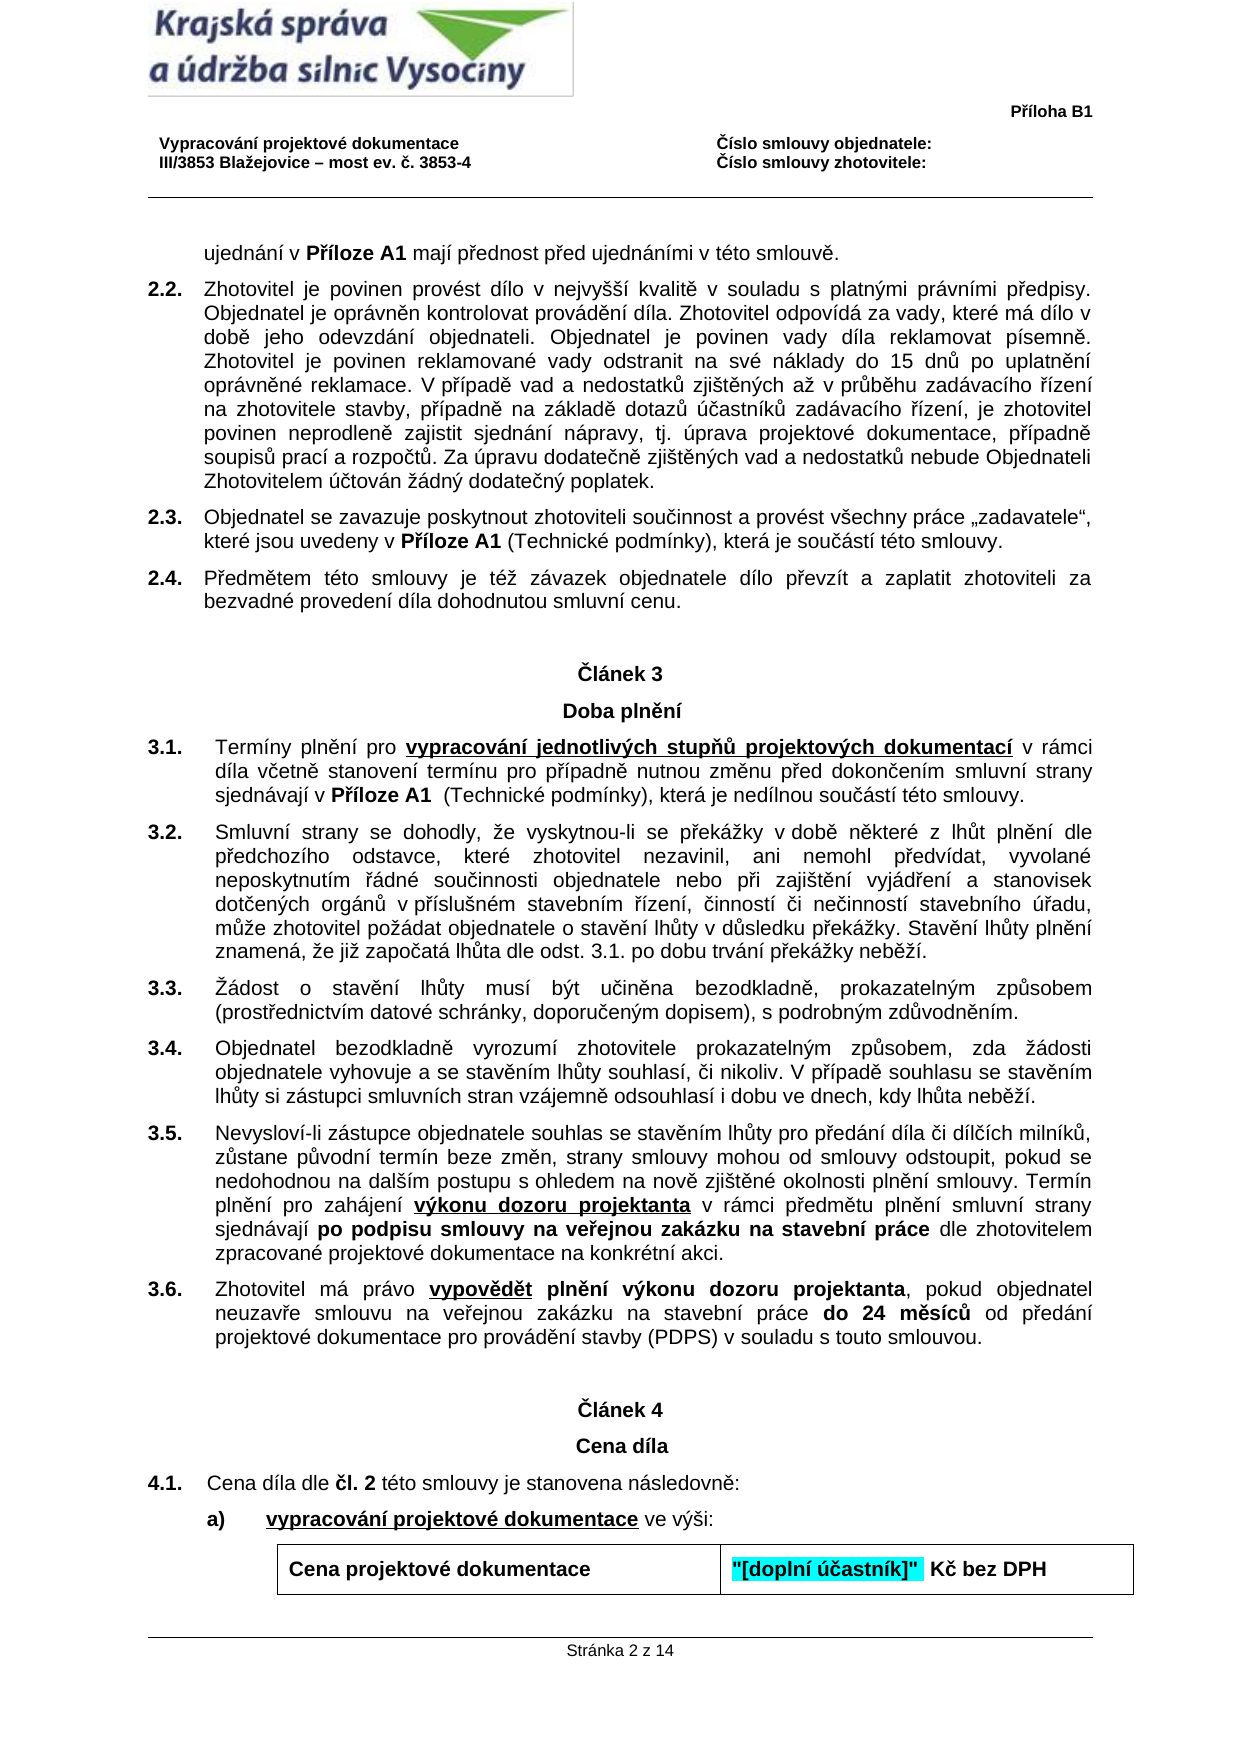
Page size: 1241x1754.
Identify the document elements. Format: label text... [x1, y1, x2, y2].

list Zhotovitel má právo vypovědět plnění výkonu dozoru projektanta, pokud objednatel neuzavře smlouvu na veřejnou zakázku na stavební práce do 24 měsíců od předání projektové dokumentace pro provádění stavby (PDPS) v souladu s touto smlouvou. [148, 1277, 1093, 1349]
list Objednatel bezodkladně vyrozumí zhotovitele prokazatelným způsobem, zda žádosti objednatele vyhovuje a se stavěním lhůty souhlasí, či nikoliv. V případě souhlasu se stavěním lhůty si zástupci smluvních stran vzájemně odsouhlasí i dobu ve dnech, kdy lhůta neběží. [148, 1036, 1093, 1108]
list Zhotovitel je povinen provést dílo v nejvyšší kvalitě v souladu s platnými právními předpisy. Objednatel je oprávněn kontrolovat provádění díla. Zhotovitel odpovídá za vady, které má dílo v době jeho odevzdání objednateli. Objednatel je povinen vady díla reklamovat písemně. Zhotovitel je povinen reklamované vady odstranit na své náklady do 15 dnů po uplatnění oprávněné reklamace. V případě vad a nedostatků zjištěných až v průběhu zadávacího řízení na zhotovitele stavby, případně na základě dotazů účastníků zadávacího řízení, je zhotovitel povinen neprodleně zajistit sjednání nápravy, tj. úprava projektové dokumentace, případně soupisů prací a rozpočtů. Za úpravu dodatečně zjištěných vad a nedostatků nebude Objednateli Zhotovitelem účtován žádný dodatečný poplatek. [148, 277, 1093, 492]
table_header Kč bez DPH [721, 1545, 1133, 1593]
list Článek 4 [148, 1398, 1093, 1422]
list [148, 240, 1093, 264]
list Termíny plnění pro vypracování jednotlivých stupňů projektových dokumentací v rámci díla včetně stanovení termínu pro případně nutnou změnu před dokončením smluvní strany sjednávají v Příloze A1 (Technické podmínky), která je nedílnou součástí této smlouvy. [148, 735, 1093, 807]
list Cena díla [148, 1434, 1096, 1458]
list Cena díla dle čl. 2 této smlouvy je stanovena následovně: [148, 1471, 1093, 1494]
list Doba plnění [148, 699, 1096, 723]
list Objednatel se zavazuje poskytnout zhotoviteli součinnost a provést všechny práce „zadavatele“, které jsou uvedeny v Příloze A1 (Technické podmínky), která je součástí této smlouvy. [148, 505, 1093, 553]
list Smluvní strany se dohodly, že vyskytnou-li se překážky v době některé z lhůt plnění dle předchozího odstavce, které zhotovitel nezavinil, ani nemohl předvídat, vyvolané neposkytnutím řádné součinnosti objednatele nebo při zajištění vyjádření a stanovisek dotčených orgánů v příslušném stavebním řízení, činností či nečinností stavebního úřadu, může zhotovitel požádat objednatele o stavění lhůty v důsledku překážky. Stavění lhůty plnění znamená, že již započatá lhůta dle odst. 3.1. po dobu trvání překážky neběží. [148, 819, 1093, 963]
list vypracování projektové dokumentace ve výši: [207, 1507, 1093, 1531]
list Předmětem této smlouvy je též závazek objednatele dílo převzít a zaplatit zhotoviteli za bezvadné provedení díla dohodnutou smluvní cenu. [148, 565, 1093, 613]
picture [147, 2, 574, 98]
list Žádost o stavění lhůty musí být učiněna bezodkladně, prokazatelným způsobem (prostřednictvím datové schránky, doporučeným dopisem), s podrobným zdůvodněním. [148, 976, 1093, 1024]
list Článek 3 [148, 662, 1093, 686]
table_header Cena projektové dokumentace [278, 1545, 720, 1593]
list Nevysloví-li zástupce objednatele souhlas se stavěním lhůty pro předání díla či dílčích milníků, zůstane původní termín beze změn, strany smlouvy mohou od smlouvy odstoupit, pokud se nedohodnou na dalším postupu s ohledem na nově zjištěné okolnosti plnění smlouvy. Termín plnění pro zahájení výkonu dozoru projektanta v rámci předmětu plnění smluvní strany sjednávají po podpisu smlouvy na veřejnou zakázku na stavební práce dle zhotovitelem zpracované projektové dokumentace na konkrétní akci. [148, 1121, 1093, 1264]
